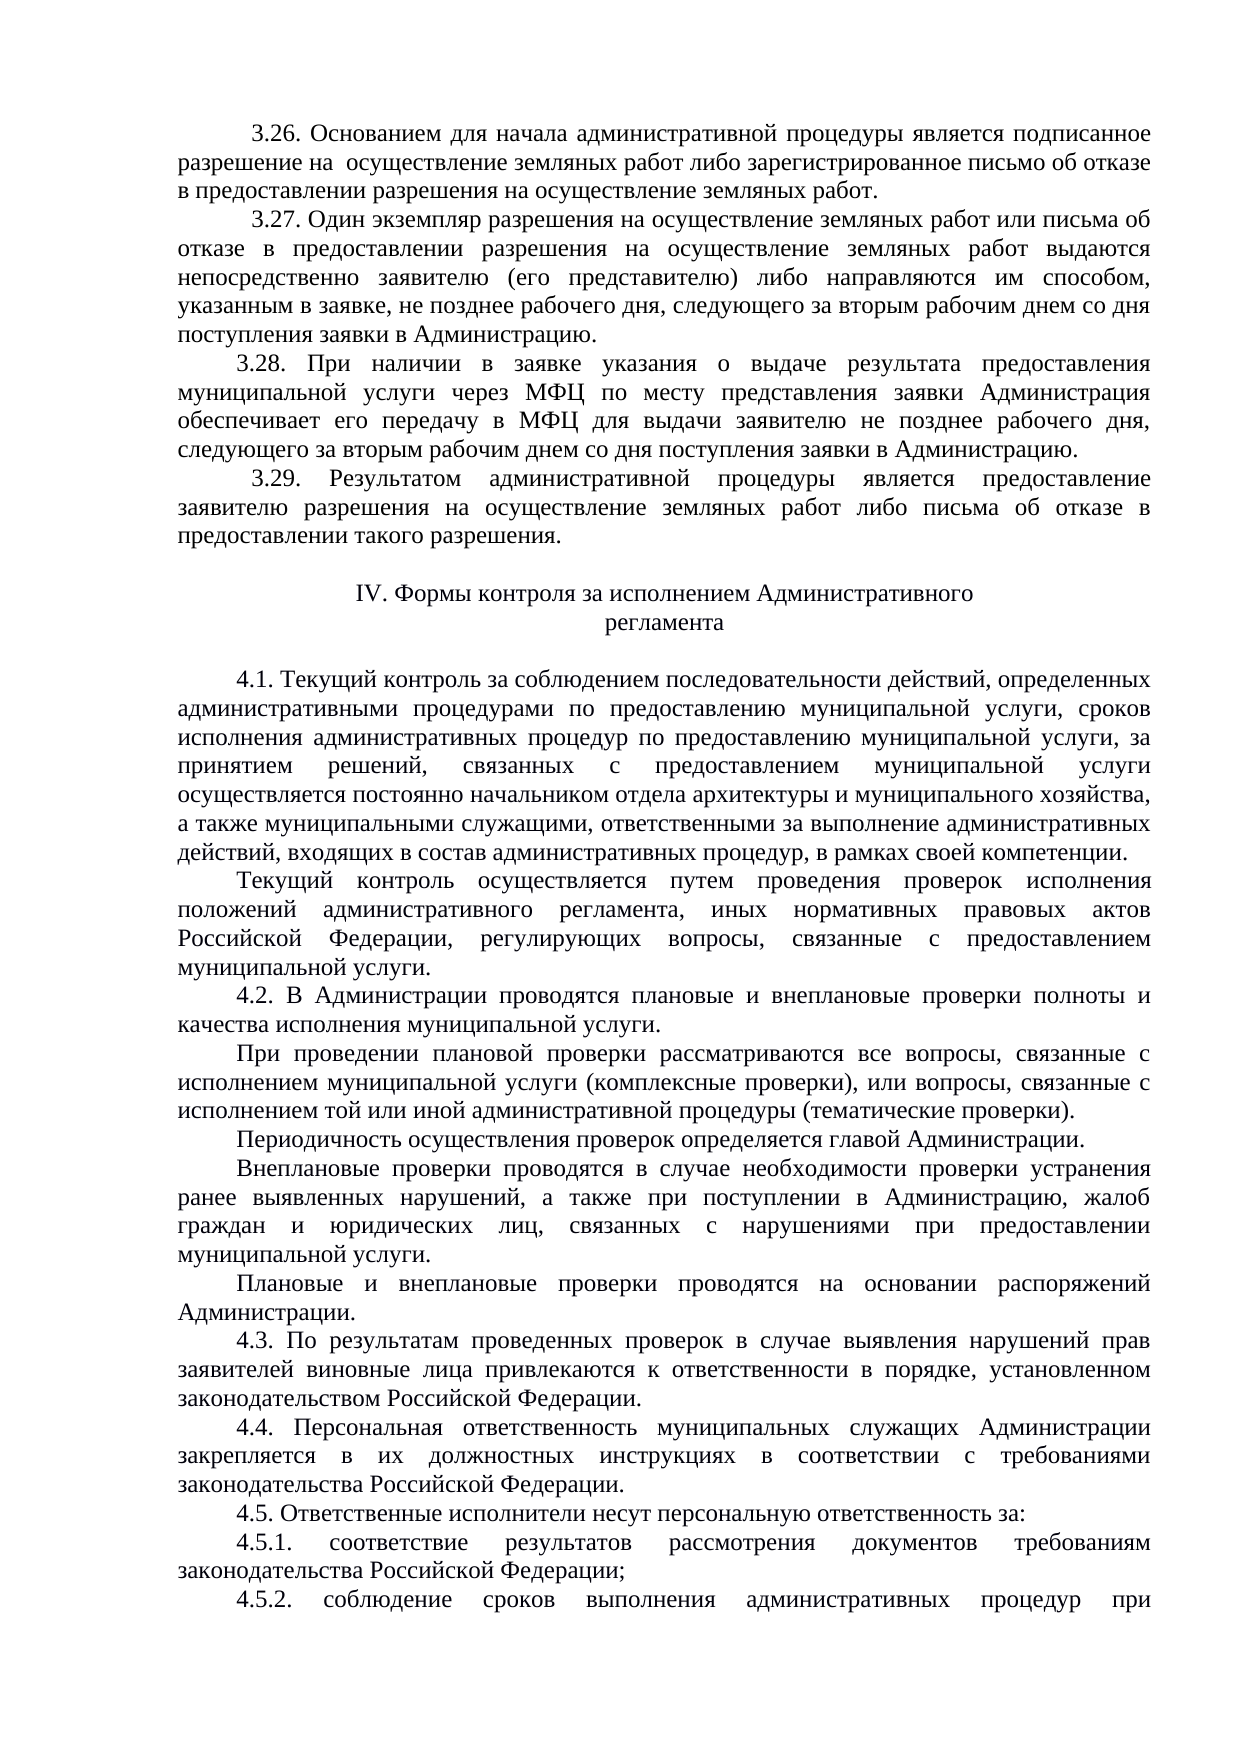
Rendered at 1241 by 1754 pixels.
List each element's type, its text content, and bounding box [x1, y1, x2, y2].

text 4.2. В Администрации проводятся плановые и внеплановые проверки полноты и качества исполнения муниципальной услуги. [177, 981, 1152, 1038]
text 4.4. Персональная ответственность муниципальных служащих Администрации закрепляется в их должностных инструкциях в соответствии с требованиями законодательства Российской Федерации. [177, 1412, 1152, 1498]
text 3.27. Один экземпляр разрешения на осуществление земляных работ или письма об отказе в предоставлении разрешения на осуществление земляных работ выдаются непосредственно заявителю (его представителю) либо направляются им способом, указанным в заявке, не позднее рабочего дня, следующего за вторым рабочим днем со дня поступления заявки в Администрацию. [177, 204, 1152, 348]
text Периодичность осуществления проверок определяется главой Администрации. [177, 1124, 1152, 1153]
text 4.1. Текущий контроль за соблюдением последовательности действий, определенных административными процедурами по предоставлению муниципальной услуги, сроков исполнения административных процедур по предоставлению муниципальной услуги, за принятием решений, связанных с предоставлением муниципальной услуги осуществляется постоянно начальником отдела архитектуры и муниципального хозяйства, а также муниципальными служащими, ответственными за выполнение административных действий, входящих в состав административных процедур, в рамках своей компетенции. [177, 664, 1152, 866]
text Плановые и внеплановые проверки проводятся на основании распоряжений Администрации. [177, 1268, 1152, 1326]
text 4.5.1. соответствие результатов рассмотрения документов требованиям законодательства Российской Федерации; [177, 1527, 1152, 1584]
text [177, 1584, 1152, 1613]
text 3.26. Основанием для начала административной процедуры является подписанное разрешение на осуществление земляных работ либо зарегистрированное письмо об отказе в предоставлении разрешения на осуществление земляных работ. [177, 118, 1152, 204]
text Внеплановые проверки проводятся в случае необходимости проверки устранения ранее выявленных нарушений, а также при поступлении в Администрацию, жалоб граждан и юридических лиц, связанных с нарушениями при предоставлении муниципальной услуги. [177, 1153, 1152, 1268]
text 4.5. Ответственные исполнители несут персональную ответственность за: [177, 1498, 1152, 1527]
text IV. Формы контроля за исполнением Административного [177, 578, 1152, 607]
text 3.29. Результатом административной процедуры является предоставление заявителю разрешения на осуществление земляных работ либо письма об отказе в предоставлении такого разрешения. [177, 463, 1152, 549]
text Текущий контроль осуществляется путем проведения проверок исполнения положений административного регламента, иных нормативных правовых актов Российской Федерации, регулирующих вопросы, связанные с предоставлением муниципальной услуги. [177, 866, 1152, 981]
text 4.3. По результатам проведенных проверок в случае выявления нарушений прав заявителей виновные лица привлекаются к ответственности в порядке, установленном законодательством Российской Федерации. [177, 1326, 1152, 1412]
text При проведении плановой проверки рассматриваются все вопросы, связанные с исполнением муниципальной услуги (комплексные проверки), или вопросы, связанные с исполнением той или иной административной процедуры (тематические проверки). [177, 1038, 1152, 1124]
text 3.28. При наличии в заявке указания о выдаче результата предоставления муниципальной услуги через МФЦ по месту представления заявки Администрация обеспечивает его передачу в МФЦ для выдачи заявителю не позднее рабочего дня, следующего за вторым рабочим днем со дня поступления заявки в Администрацию. [177, 348, 1152, 463]
text регламента [177, 607, 1152, 636]
